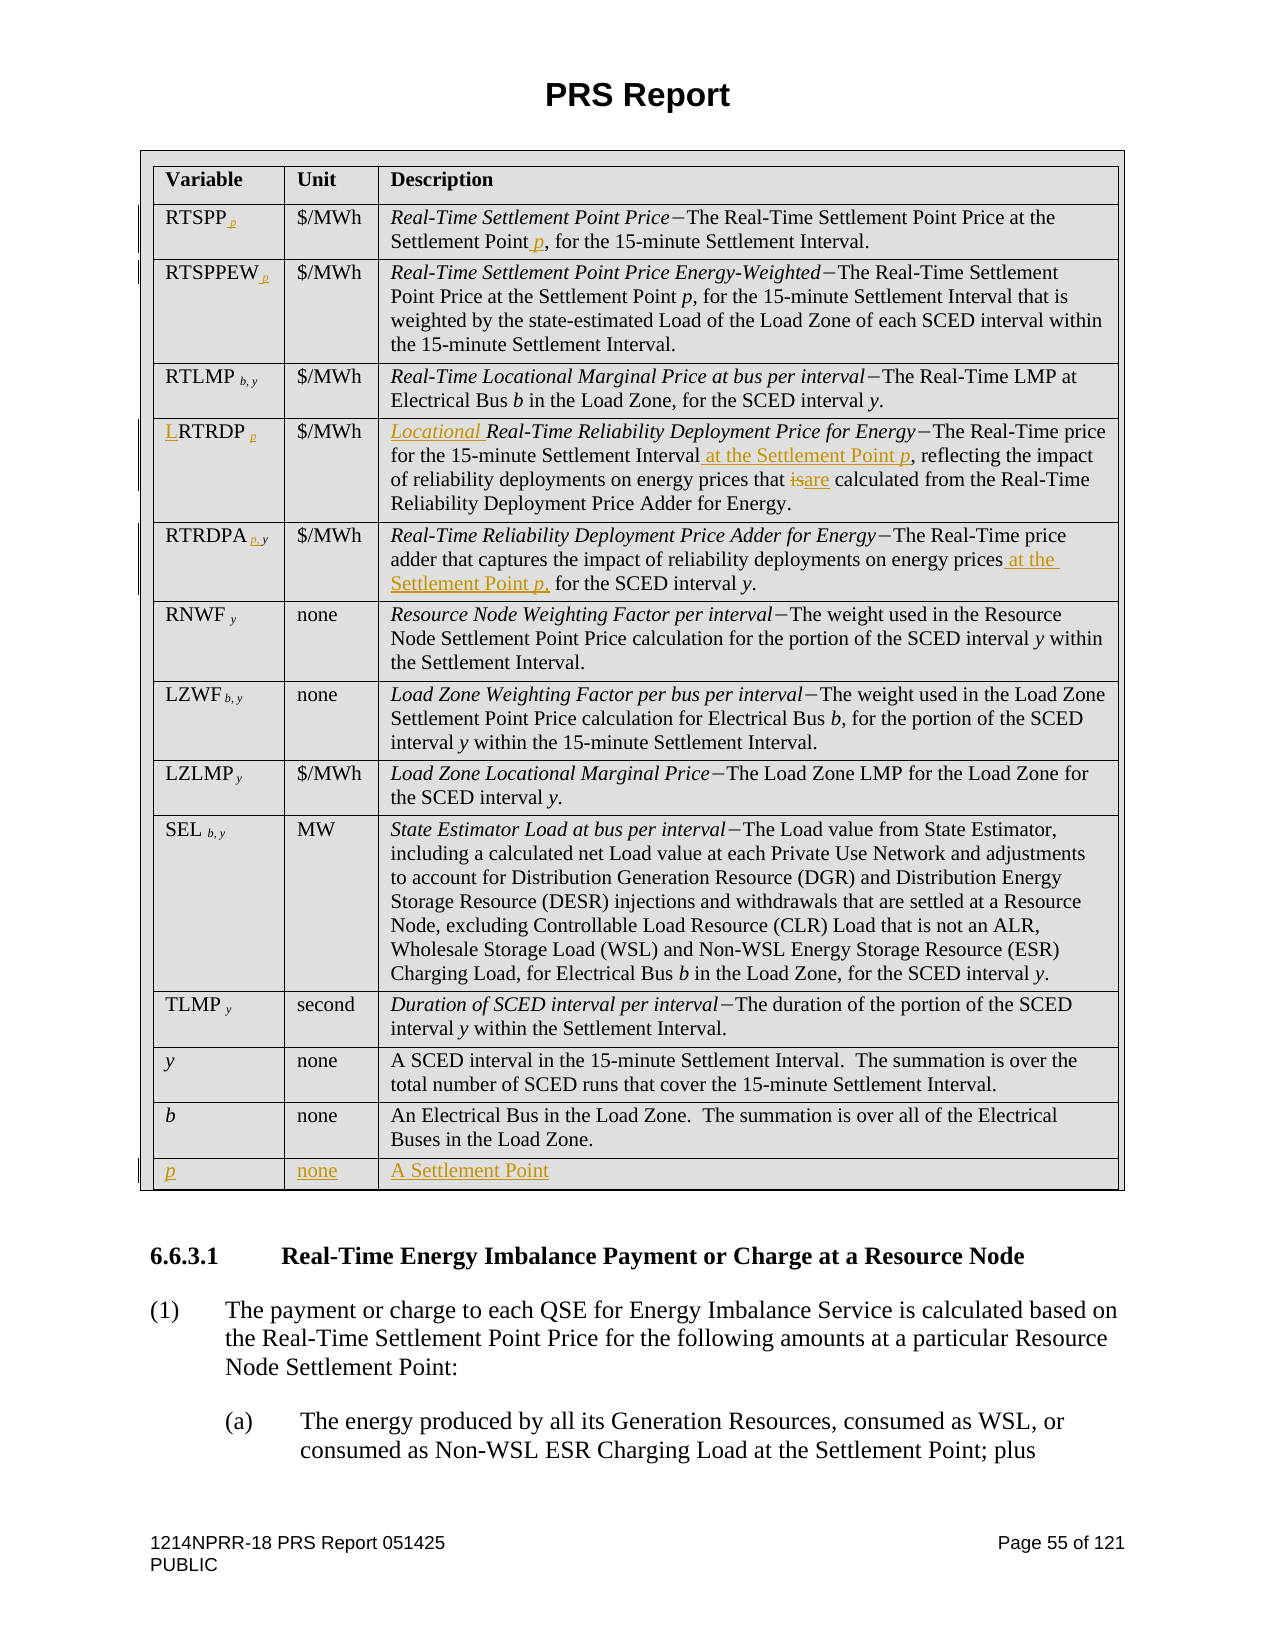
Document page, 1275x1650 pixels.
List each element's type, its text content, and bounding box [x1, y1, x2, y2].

text (1) The payment or charge to each QSE for Energy Imbalance Service is calculated based on the Real-Time Settlement Point Price for the following amounts at a particular Resource Node Settlement Point: [150, 1295, 1125, 1381]
text 6.6.3.1 Real-Time Energy Imbalance Payment or Charge at a Resource Node [150, 1241, 1125, 1270]
text (a) The energy produced by all its Generation Resources, consumed as WSL, or consumed as Non-WSL ESR Charging Load at the Settlement Point; plus [225, 1406, 1125, 1463]
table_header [141, 151, 1124, 1190]
